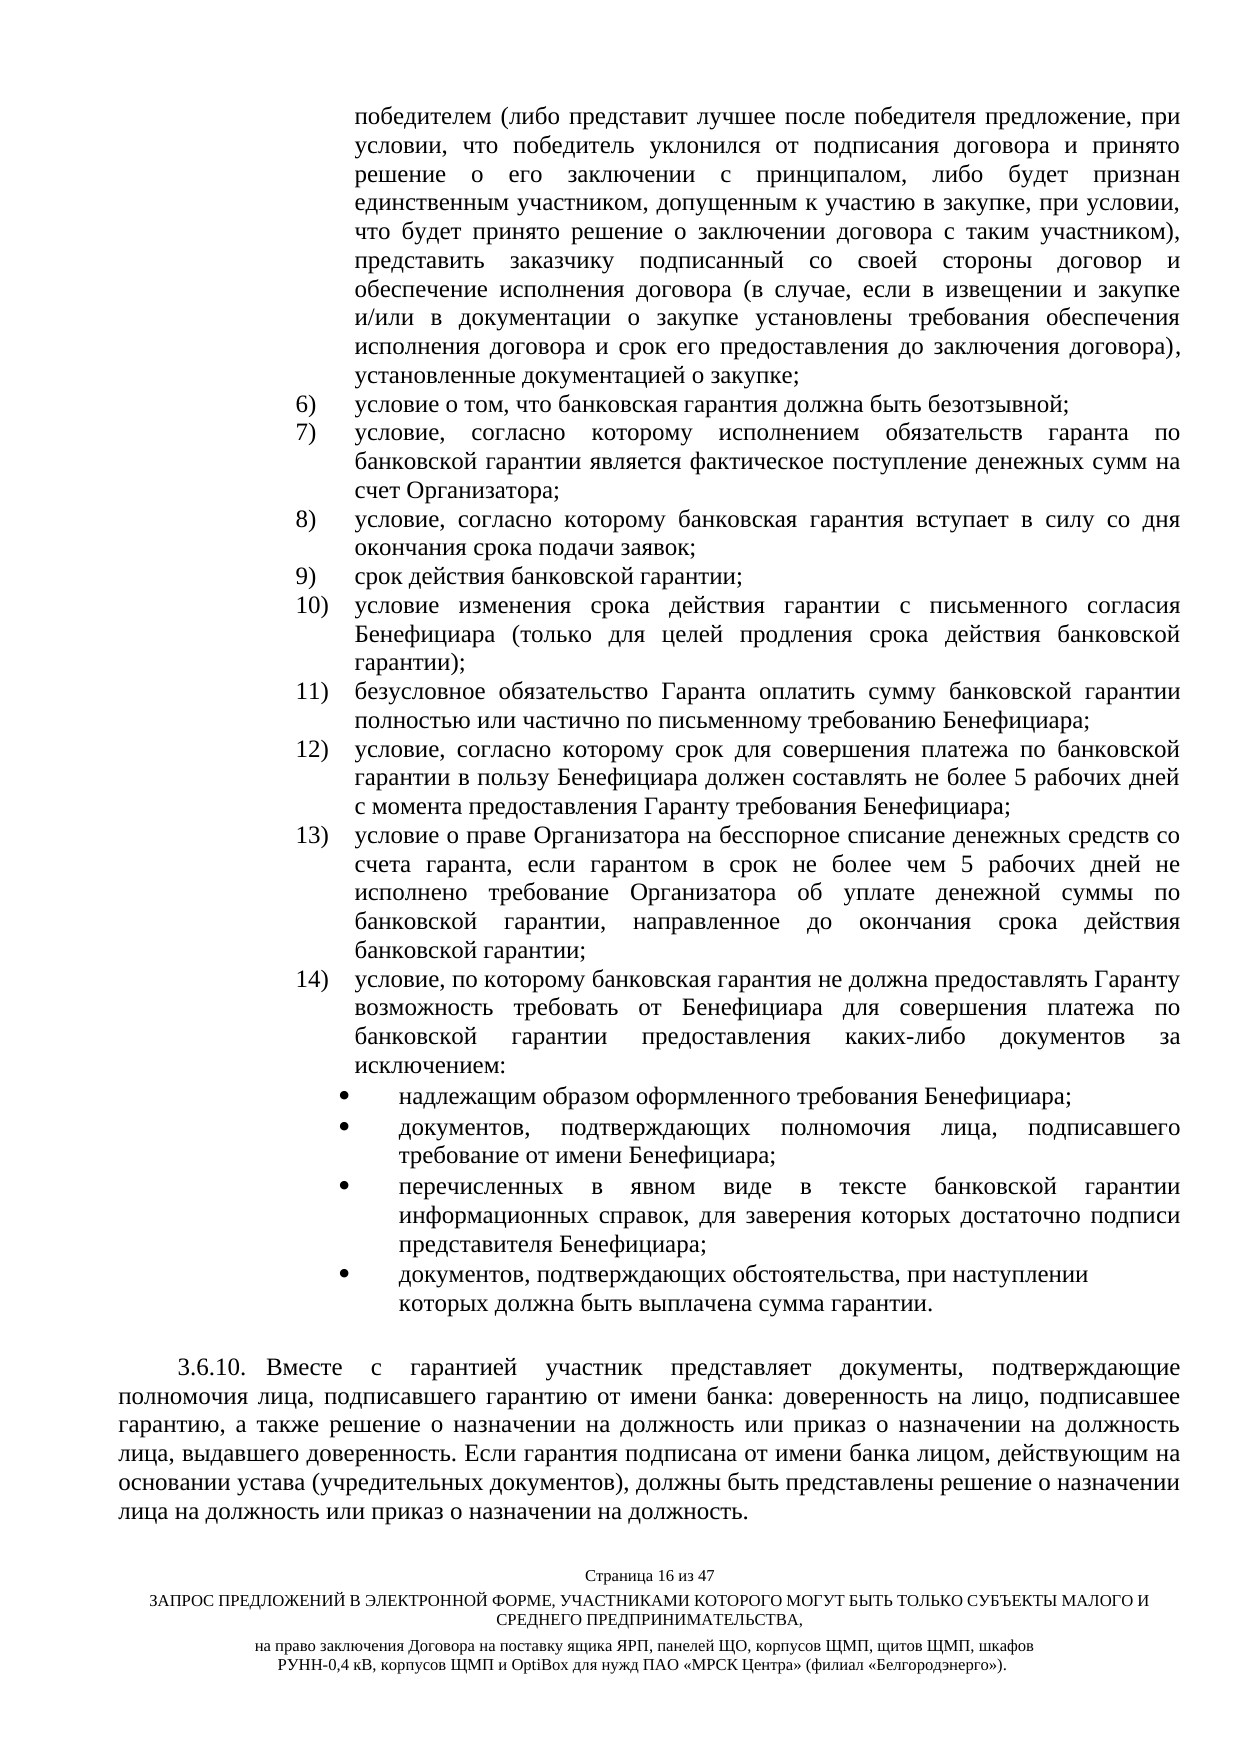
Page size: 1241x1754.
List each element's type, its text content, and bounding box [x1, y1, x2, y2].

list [295, 101, 1181, 389]
list перечисленных в явном виде в тексте банковской гарантии информационных справок, для заверения которых достаточно подписи представителя Бенефициара; [340, 1171, 1181, 1257]
list условие, согласно которому срок для совершения платежа по банковской гарантии в пользу Бенефициара должен составлять не более 5 рабочих дней с момента предоставления Гаранту требования Бенефициара; [295, 734, 1181, 820]
list условие о том, что банковская гарантия должна быть безотзывной; [295, 389, 1181, 417]
list срок действия банковской гарантии; [295, 561, 1181, 590]
list условие, согласно которому исполнением обязательств гаранта по банковской гарантии является фактическое поступление денежных сумм на счет Организатора; [295, 417, 1181, 504]
list надлежащим образом оформленного требования Бенефициара; [340, 1081, 1181, 1109]
list условие, согласно которому банковская гарантия вступает в силу со дня окончания срока подачи заявок; [295, 504, 1181, 561]
list условие, по которому банковская гарантия не должна предоставлять Гаранту возможность требовать от Бенефициара для совершения платежа по банковской гарантии предоставления каких-либо документов за исключением: [295, 964, 1181, 1079]
list условие о праве Организатора на бесспорное списание денежных средств со счета гаранта, если гарантом в срок не более чем 5 рабочих дней не исполнено требование Организатора об уплате денежной суммы по банковской гарантии, направленное до окончания срока действия банковской гарантии; [295, 820, 1181, 964]
list условие изменения срока действия гарантии с письменного согласия Бенефициара (только для целей продления срока действия банковской гарантии); [295, 590, 1181, 676]
list документов, подтверждающих обстоятельства, при наступлении которых должна быть выплачена сумма гарантии. [340, 1259, 1181, 1317]
list безусловное обязательство Гаранта оплатить сумму банковской гарантии полностью или частично по письменному требованию Бенефициара; [295, 676, 1181, 734]
subtitle Вместе с гарантией участник представляет документы, подтверждающие полномочия лица, подписавшего гарантию от имени банка: доверенность на лицо, подписавшее гарантию, а также решение о назначении на должность или приказ о назначении на должность лица, выдавшего доверенность. Если гарантия подписана от имени банка лицом, действующим на основании устава (учредительных документов), должны быть представлены решение о назначении лица на должность или приказ о назначении на должность. [118, 1352, 1181, 1524]
list документов, подтверждающих полномочия лица, подписавшего требование от имени Бенефициара; [340, 1112, 1181, 1169]
